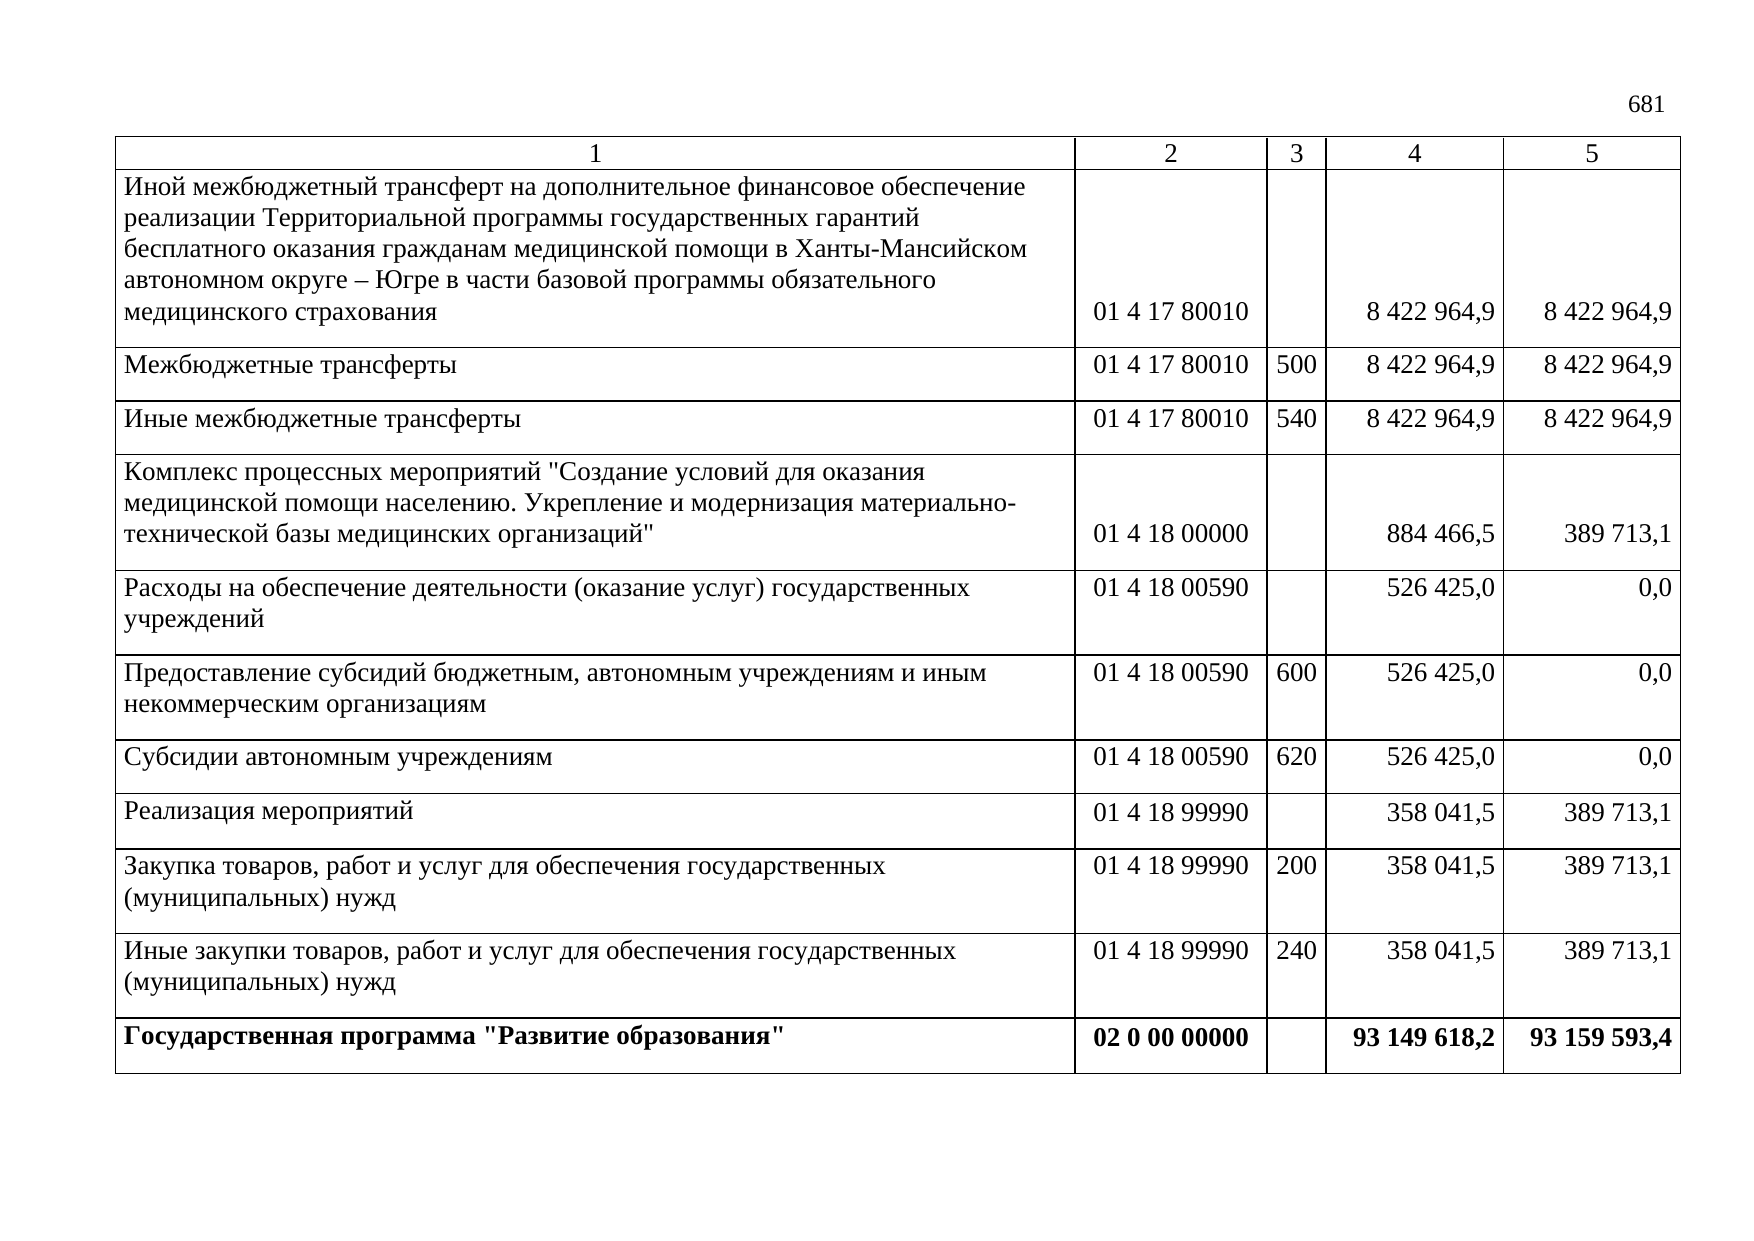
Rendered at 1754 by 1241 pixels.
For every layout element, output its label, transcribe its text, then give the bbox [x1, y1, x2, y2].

table_cell 358 041,5 [1327, 794, 1503, 848]
table_cell Субсидии автономным учреждениям [116, 741, 1074, 792]
table_cell [1268, 170, 1325, 347]
table_cell Закупка товаров, работ и услуг для обеспечения государственных (муниципальных) нужд [116, 850, 1074, 933]
table_cell 01 4 18 00590 [1076, 741, 1266, 792]
table_cell [1268, 571, 1325, 654]
table_cell 526 425,0 [1327, 741, 1503, 792]
table_cell Комплекс процессных мероприятий "Создание условий для оказания медицинской помощи населению. Укрепление и модернизация материально-технической базы медицинских организаций" [116, 455, 1074, 569]
table_cell 389 713,1 [1504, 455, 1680, 569]
table_header 2 [1076, 137, 1267, 168]
table_cell 358 041,5 [1327, 934, 1503, 1017]
table_cell 0,0 [1504, 656, 1680, 739]
table_cell Иной межбюджетный трансферт на дополнительное финансовое обеспечение реализации Территориальной программы государственных гарантий бесплатного оказания гражданам медицинской помощи в Ханты-Мансийском автономном округе – Югре в части базовой программы обязательного медицинского страхования [116, 170, 1074, 347]
table_cell 93 159 593,4 [1504, 1019, 1680, 1073]
table_cell 93 149 618,2 [1327, 1019, 1503, 1073]
table_cell 200 [1268, 850, 1325, 933]
table_cell [1268, 794, 1325, 848]
table_cell 540 [1268, 402, 1325, 454]
table_cell 01 4 17 80010 [1076, 402, 1266, 454]
table_cell Реализация мероприятий [116, 794, 1074, 848]
table_cell 01 4 18 00590 [1076, 571, 1266, 654]
table_cell 8 422 964,9 [1504, 348, 1680, 400]
table_cell [1268, 455, 1325, 569]
table_cell Расходы на обеспечение деятельности (оказание услуг) государственных учреждений [116, 571, 1074, 654]
table_cell 02 0 00 00000 [1076, 1019, 1266, 1073]
table_cell 358 041,5 [1327, 850, 1503, 933]
table_header 1 [116, 137, 1075, 168]
table_cell 01 4 17 80010 [1076, 170, 1266, 347]
table_cell Государственная программа "Развитие образования" [116, 1019, 1074, 1073]
table_cell 526 425,0 [1327, 656, 1503, 739]
table_cell 8 422 964,9 [1504, 402, 1680, 454]
table_cell Иные межбюджетные трансферты [116, 402, 1074, 454]
table_cell 8 422 964,9 [1327, 170, 1503, 347]
table_cell 01 4 17 80010 [1076, 348, 1266, 400]
table_cell 01 4 18 99990 [1076, 934, 1266, 1017]
table_cell [1268, 1019, 1325, 1073]
table_cell 884 466,5 [1327, 455, 1503, 569]
table_cell 8 422 964,9 [1504, 170, 1680, 347]
table_cell 620 [1268, 741, 1325, 792]
table_cell 526 425,0 [1327, 571, 1503, 654]
table_cell Предоставление субсидий бюджетным, автономным учреждениям и иным некоммерческим организациям [116, 656, 1074, 739]
table_cell 240 [1268, 934, 1325, 1017]
table_cell 0,0 [1504, 571, 1680, 654]
table_cell Межбюджетные трансферты [116, 348, 1074, 400]
table_cell 0,0 [1504, 741, 1680, 792]
table_cell 600 [1268, 656, 1325, 739]
table_cell 01 4 18 99990 [1076, 850, 1266, 933]
table_cell 500 [1268, 348, 1325, 400]
table_header 4 [1327, 137, 1503, 168]
table_header 5 [1504, 137, 1680, 168]
table_cell 389 713,1 [1504, 934, 1680, 1017]
table_header 3 [1268, 137, 1326, 168]
table_cell 389 713,1 [1504, 794, 1680, 848]
table_cell 389 713,1 [1504, 850, 1680, 933]
table_cell 8 422 964,9 [1327, 348, 1503, 400]
table_cell Иные закупки товаров, работ и услуг для обеспечения государственных (муниципальных) нужд [116, 934, 1074, 1017]
table_cell 8 422 964,9 [1327, 402, 1503, 454]
table_cell 01 4 18 00000 [1076, 455, 1266, 569]
table_cell 01 4 18 00590 [1076, 656, 1266, 739]
table_cell 01 4 18 99990 [1076, 794, 1266, 848]
